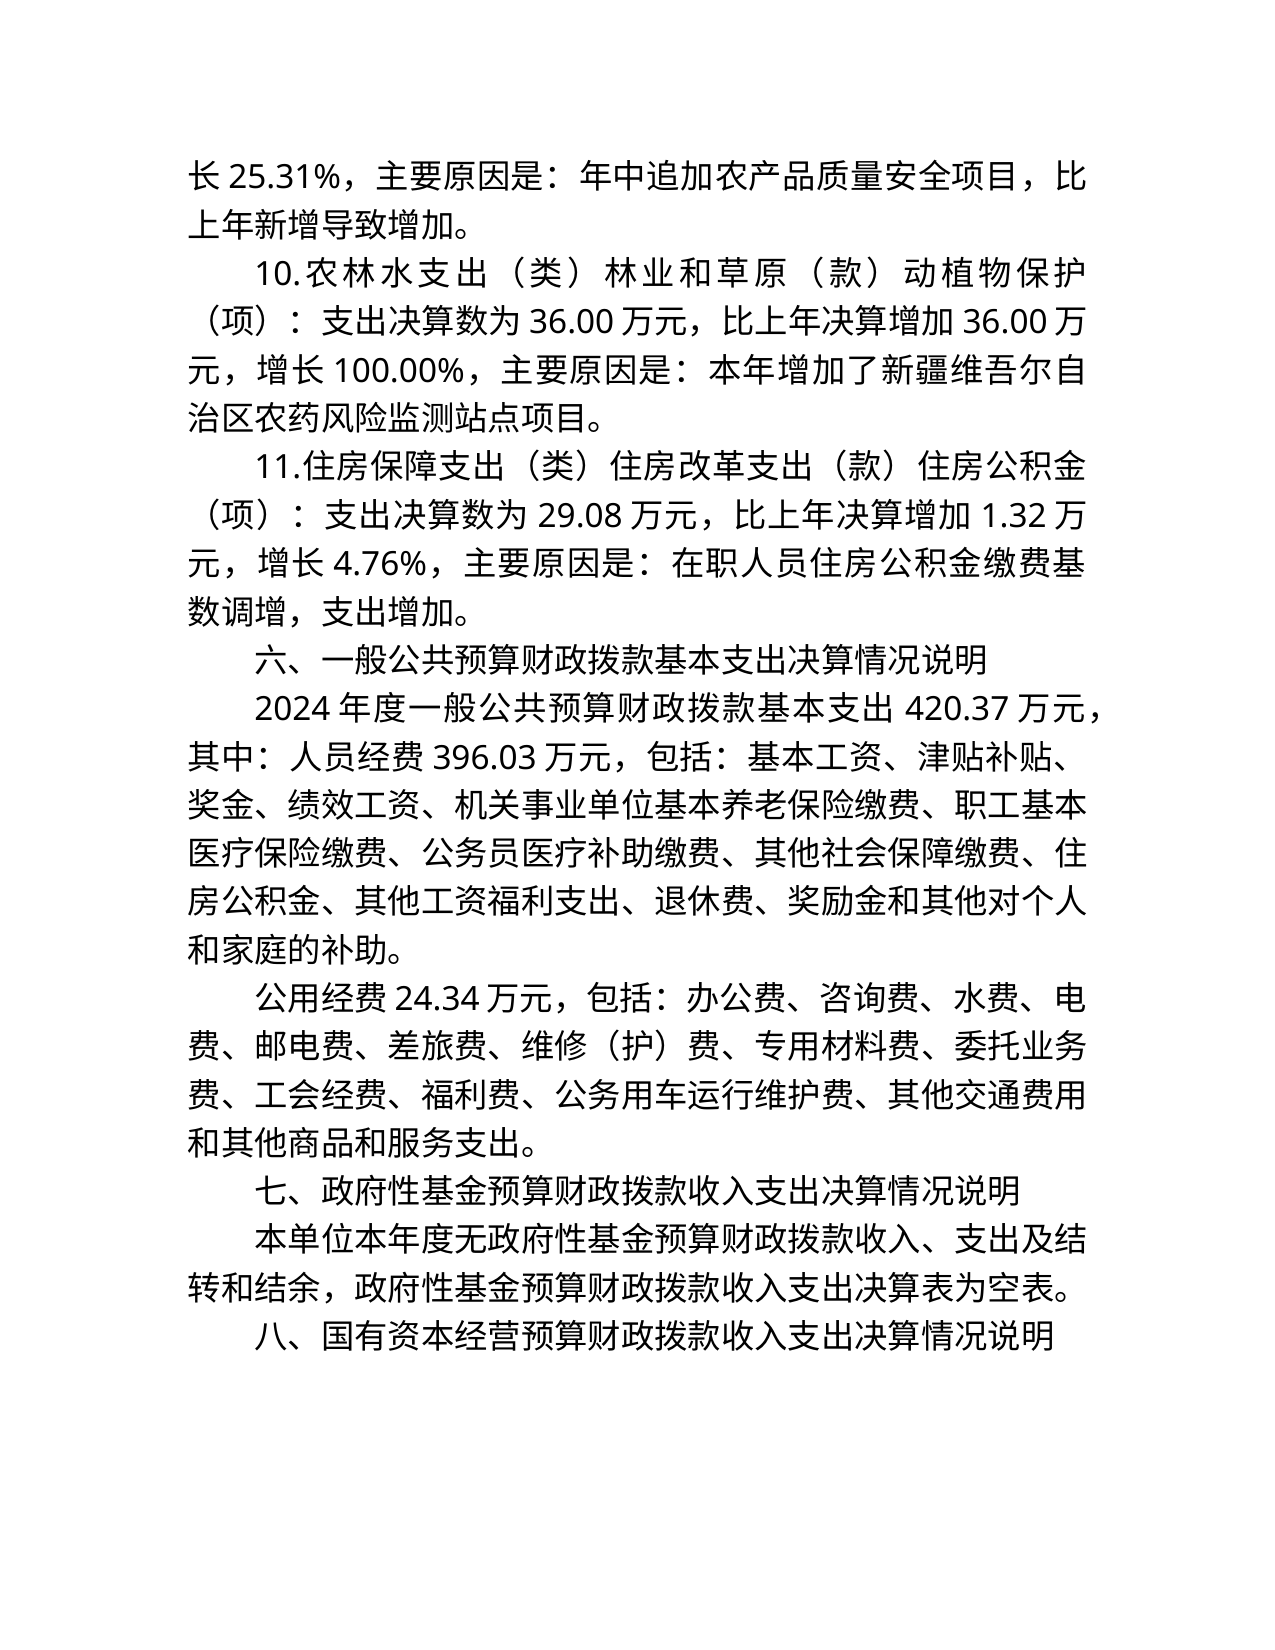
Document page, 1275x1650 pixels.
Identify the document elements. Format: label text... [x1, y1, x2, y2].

text 六、一般公共预算财政拨款基本支出决算情况说明 [187, 634, 1087, 682]
list 10.农林水支出（类）林业和草原（款）动植物保护（项）：支出决算数为36.00万元，比上年决算增加36.00万元，增长100.00%，主要原因是：本年增加了新疆维吾尔自治区农药风险监测站点项目。 [187, 247, 1087, 440]
text 八、国有资本经营预算财政拨款收入支出决算情况说明 [187, 1309, 1087, 1358]
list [187, 150, 1087, 247]
text 七、政府性基金预算财政拨款收入支出决算情况说明 [187, 1165, 1087, 1213]
text 公用经费24.34万元，包括：办公费、咨询费、水费、电费、邮电费、差旅费、维修（护）费、专用材料费、委托业务费、工会经费、福利费、公务用车运行维护费、其他交通费用和其他商品和服务支出。 [187, 972, 1087, 1165]
text 2024年度一般公共预算财政拨款基本支出420.37万元，其中：人员经费396.03万元，包括：基本工资、津贴补贴、奖金、绩效工资、机关事业单位基本养老保险缴费、职工基本医疗保险缴费、公务员医疗补助缴费、其他社会保障缴费、住房公积金、其他工资福利支出、退休费、奖励金和其他对个人和家庭的补助。 [187, 682, 1087, 972]
text 本单位本年度无政府性基金预算财政拨款收入、支出及结转和结余，政府性基金预算财政拨款收入支出决算表为空表。 [187, 1213, 1087, 1309]
list 11.住房保障支出（类）住房改革支出（款）住房公积金（项）：支出决算数为29.08万元，比上年决算增加1.32万元，增长4.76%，主要原因是：在职人员住房公积金缴费基数调增，支出增加。 [187, 440, 1087, 634]
